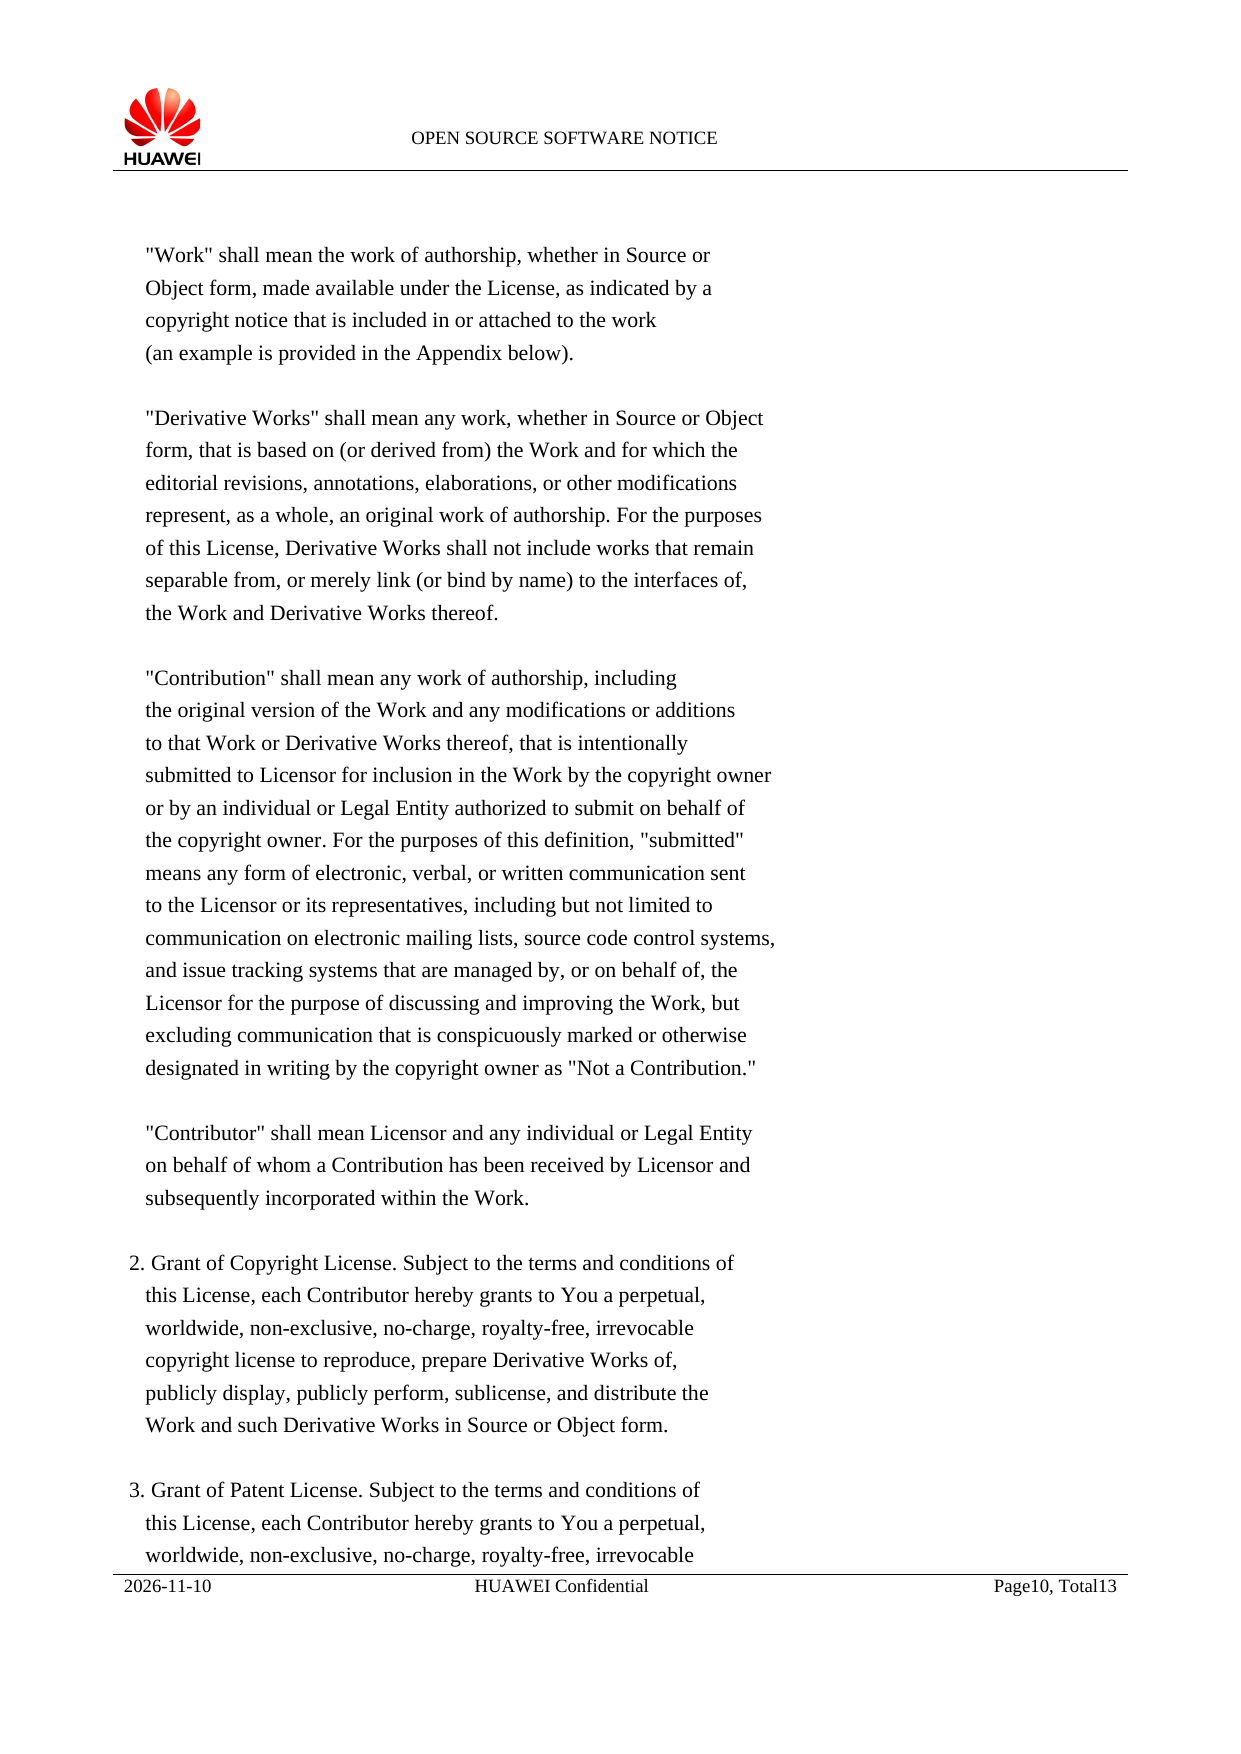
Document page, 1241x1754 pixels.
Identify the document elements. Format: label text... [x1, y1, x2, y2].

picture [124, 88, 201, 165]
